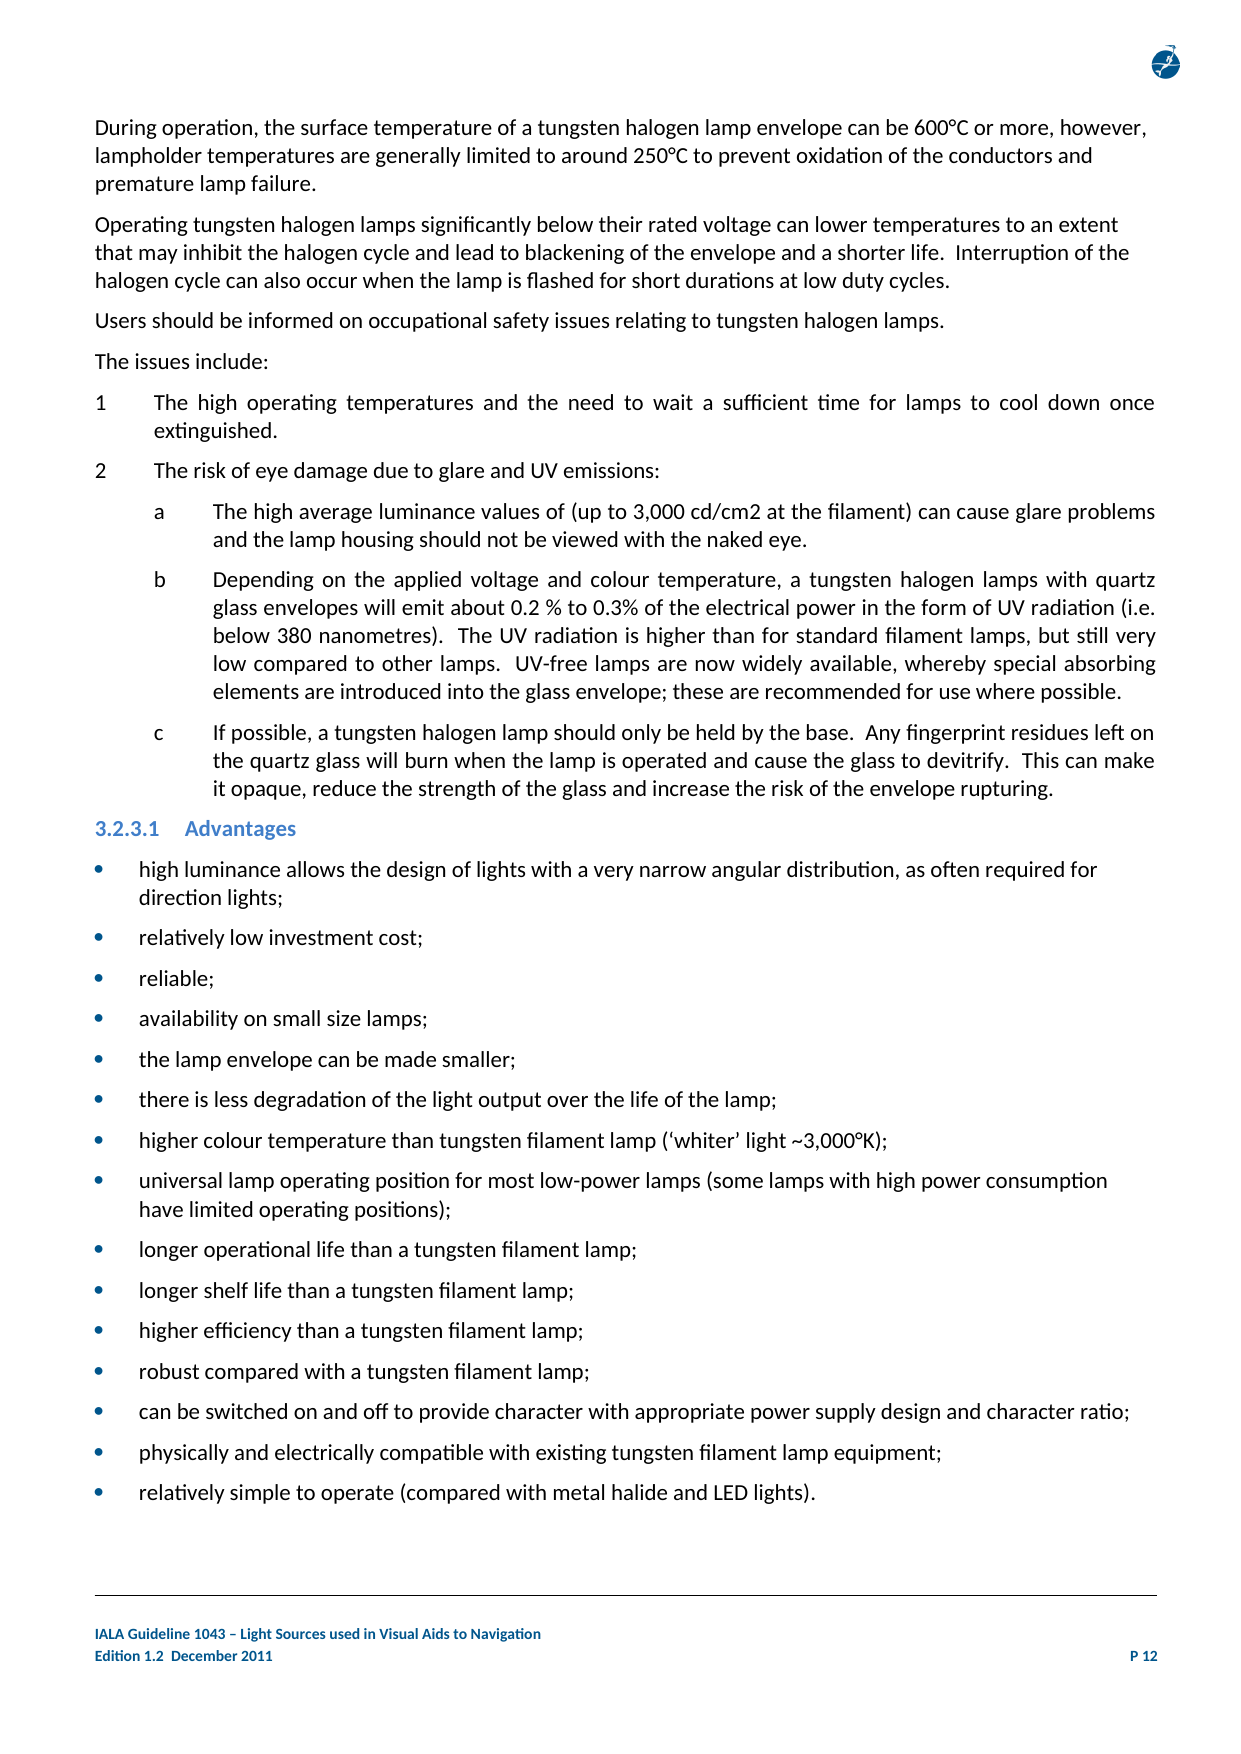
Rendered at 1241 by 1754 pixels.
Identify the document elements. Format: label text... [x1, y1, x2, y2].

text Users should be informed on occupational safety issues relating to tungsten halogen lamps. [94, 307, 1157, 335]
picture [1120, 0, 1239, 114]
text can be switched on and off to provide character with appropriate power supply design and character ratio; [94, 1397, 1157, 1425]
list Depending on the applied voltage and colour temperature, a tungsten halogen lamps with quartz glass envelopes will emit about 0.2 % to 0.3% of the electrical power in the form of UV radiation (i.e. below 380 nanometres). The UV radiation is higher than for standard filament lamps, but still very low compared to other lamps. UV-free lamps are now widely available, whereby special absorbing elements are introduced into the glass envelope; these are recommended for use where possible. [153, 565, 1157, 705]
text availability on small size lamps; [94, 1004, 1157, 1033]
text Operating tungsten halogen lamps significantly below their rated voltage can lower temperatures to an extent that may inhibit the halogen cycle and lead to blackening of the envelope and a shorter life. Interruption of the halogen cycle can also occur when the lamp is flashed for short durations at low duty cycles. [94, 210, 1157, 294]
text reliable; [94, 964, 1157, 992]
text The issues include: [94, 347, 1157, 375]
text there is less degradation of the light output over the life of the lamp; [94, 1086, 1157, 1114]
list The risk of eye damage due to glare and UV emissions: [94, 456, 1157, 484]
list The high average luminance values of (up to 3,000 cd/cm2 at the filament) can cause glare problems and the lamp housing should not be viewed with the naked eye. [153, 497, 1157, 553]
text During operation, the surface temperature of a tungsten halogen lamp envelope can be 600°C or more, however, lampholder temperatures are generally limited to around 250°C to prevent oxidation of the conductors and premature lamp failure. [94, 113, 1157, 198]
text the lamp envelope can be made smaller; [94, 1045, 1157, 1073]
text longer shelf life than a tungsten filament lamp; [94, 1276, 1157, 1304]
text universal lamp operating position for most low-power lamps (some lamps with high power consumption have limited operating positions); [94, 1167, 1157, 1223]
text relatively simple to operate (compared with metal halide and LED lights). [94, 1478, 1157, 1506]
text longer operational life than a tungsten filament lamp; [94, 1235, 1157, 1263]
text robust compared with a tungsten filament lamp; [94, 1357, 1157, 1385]
list If possible, a tungsten halogen lamp should only be held by the base. Any fingerprint residues left on the quartz glass will burn when the lamp is operated and cause the glass to devitrify. This can make it opaque, reduce the strength of the glass and increase the risk of the envelope rupturing. [153, 718, 1157, 802]
subtitle Advantages [94, 814, 1157, 842]
text relatively low investment cost; [94, 923, 1157, 952]
text higher colour temperature than tungsten filament lamp (‘whiter’ light ~3,000°K); [94, 1126, 1157, 1154]
text higher efficiency than a tungsten filament lamp; [94, 1316, 1157, 1344]
list The high operating temperatures and the need to wait a sufficient time for lamps to cool down once extinguished. [94, 388, 1157, 444]
text high luminance allows the design of lights with a very narrow angular distribution, as often required for direction lights; [94, 855, 1157, 911]
text physically and electrically compatible with existing tungsten filament lamp equipment; [94, 1438, 1157, 1466]
